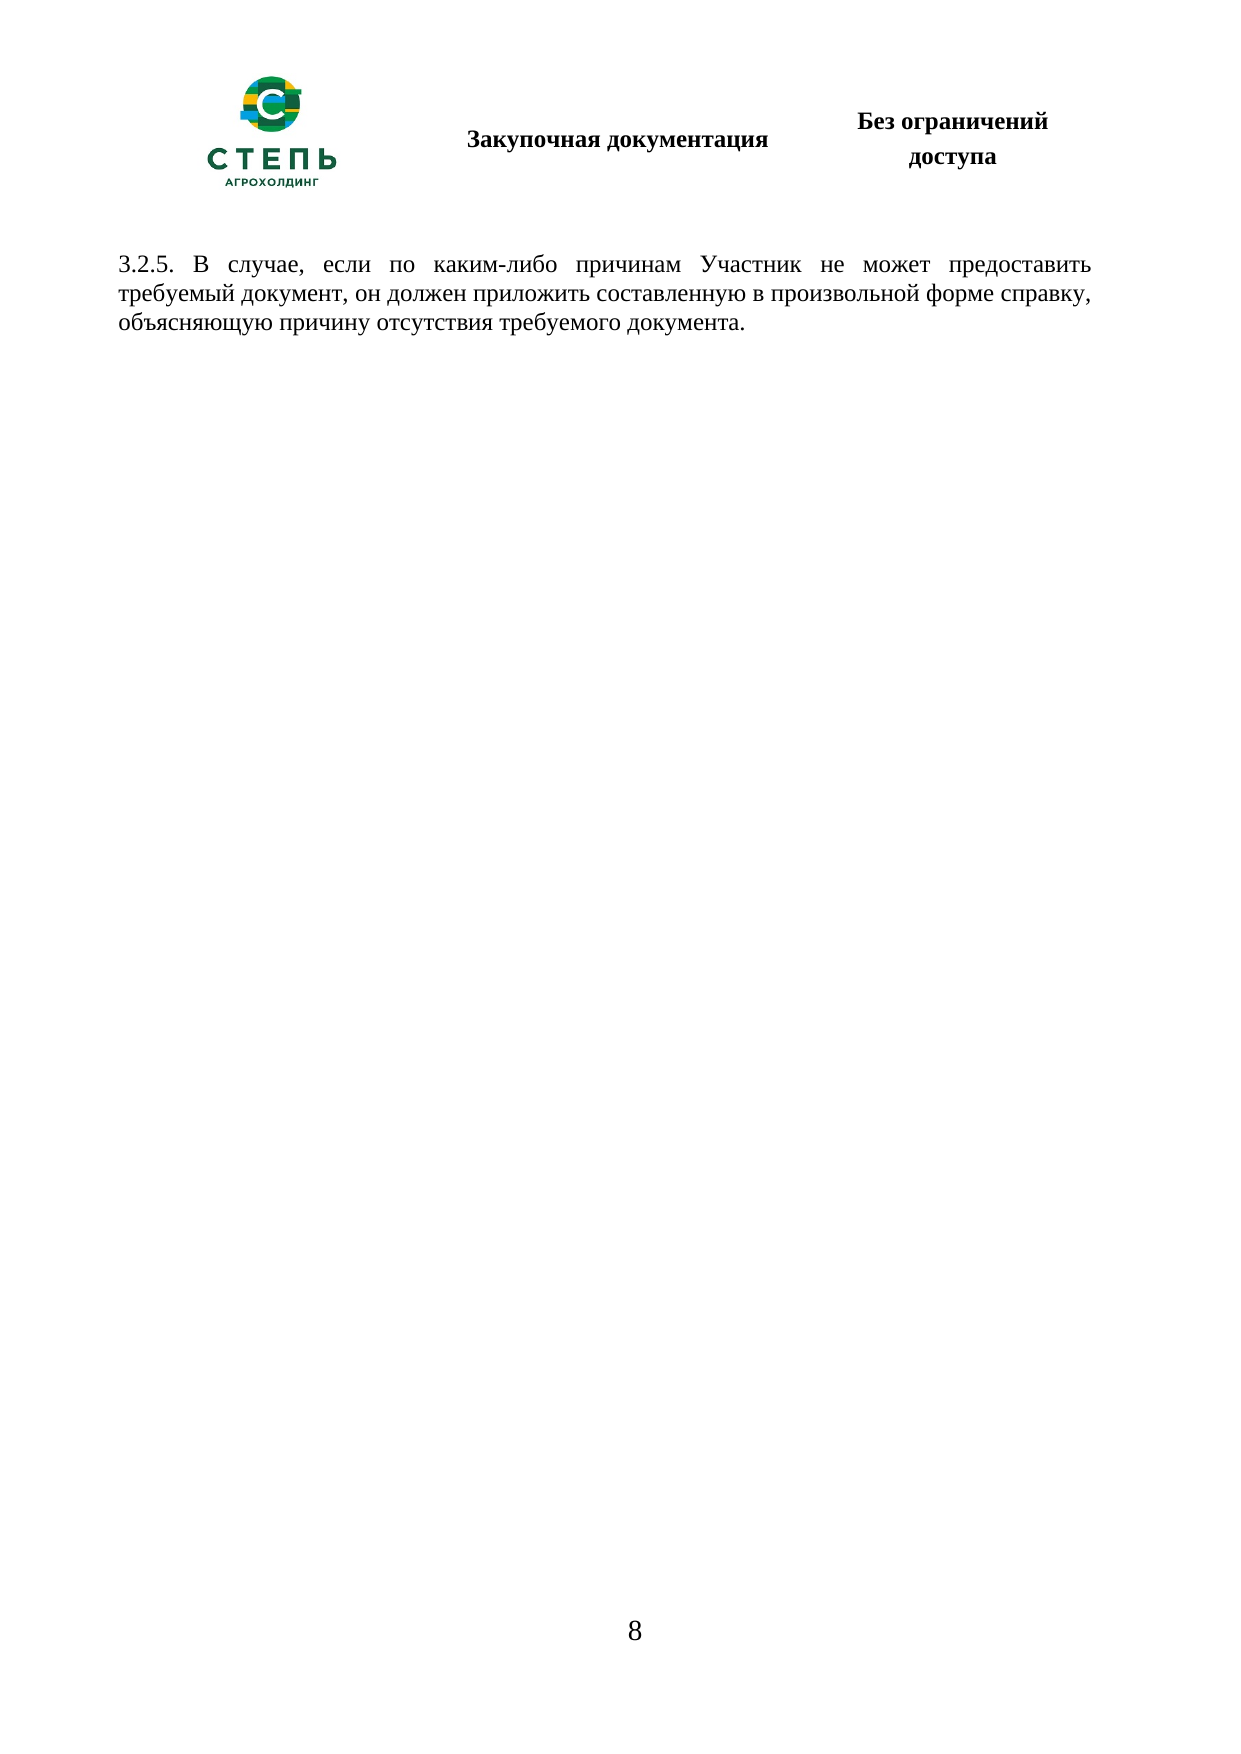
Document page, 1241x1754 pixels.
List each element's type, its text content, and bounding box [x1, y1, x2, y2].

text 3.2.5. В случае, если по каким-либо причинам Участник не может предоставить требуемый документ, он должен приложить составленную в произвольной форме справку, объясняющую причину отсутствия требуемого документа. [118, 249, 1092, 336]
picture [197, 73, 346, 190]
